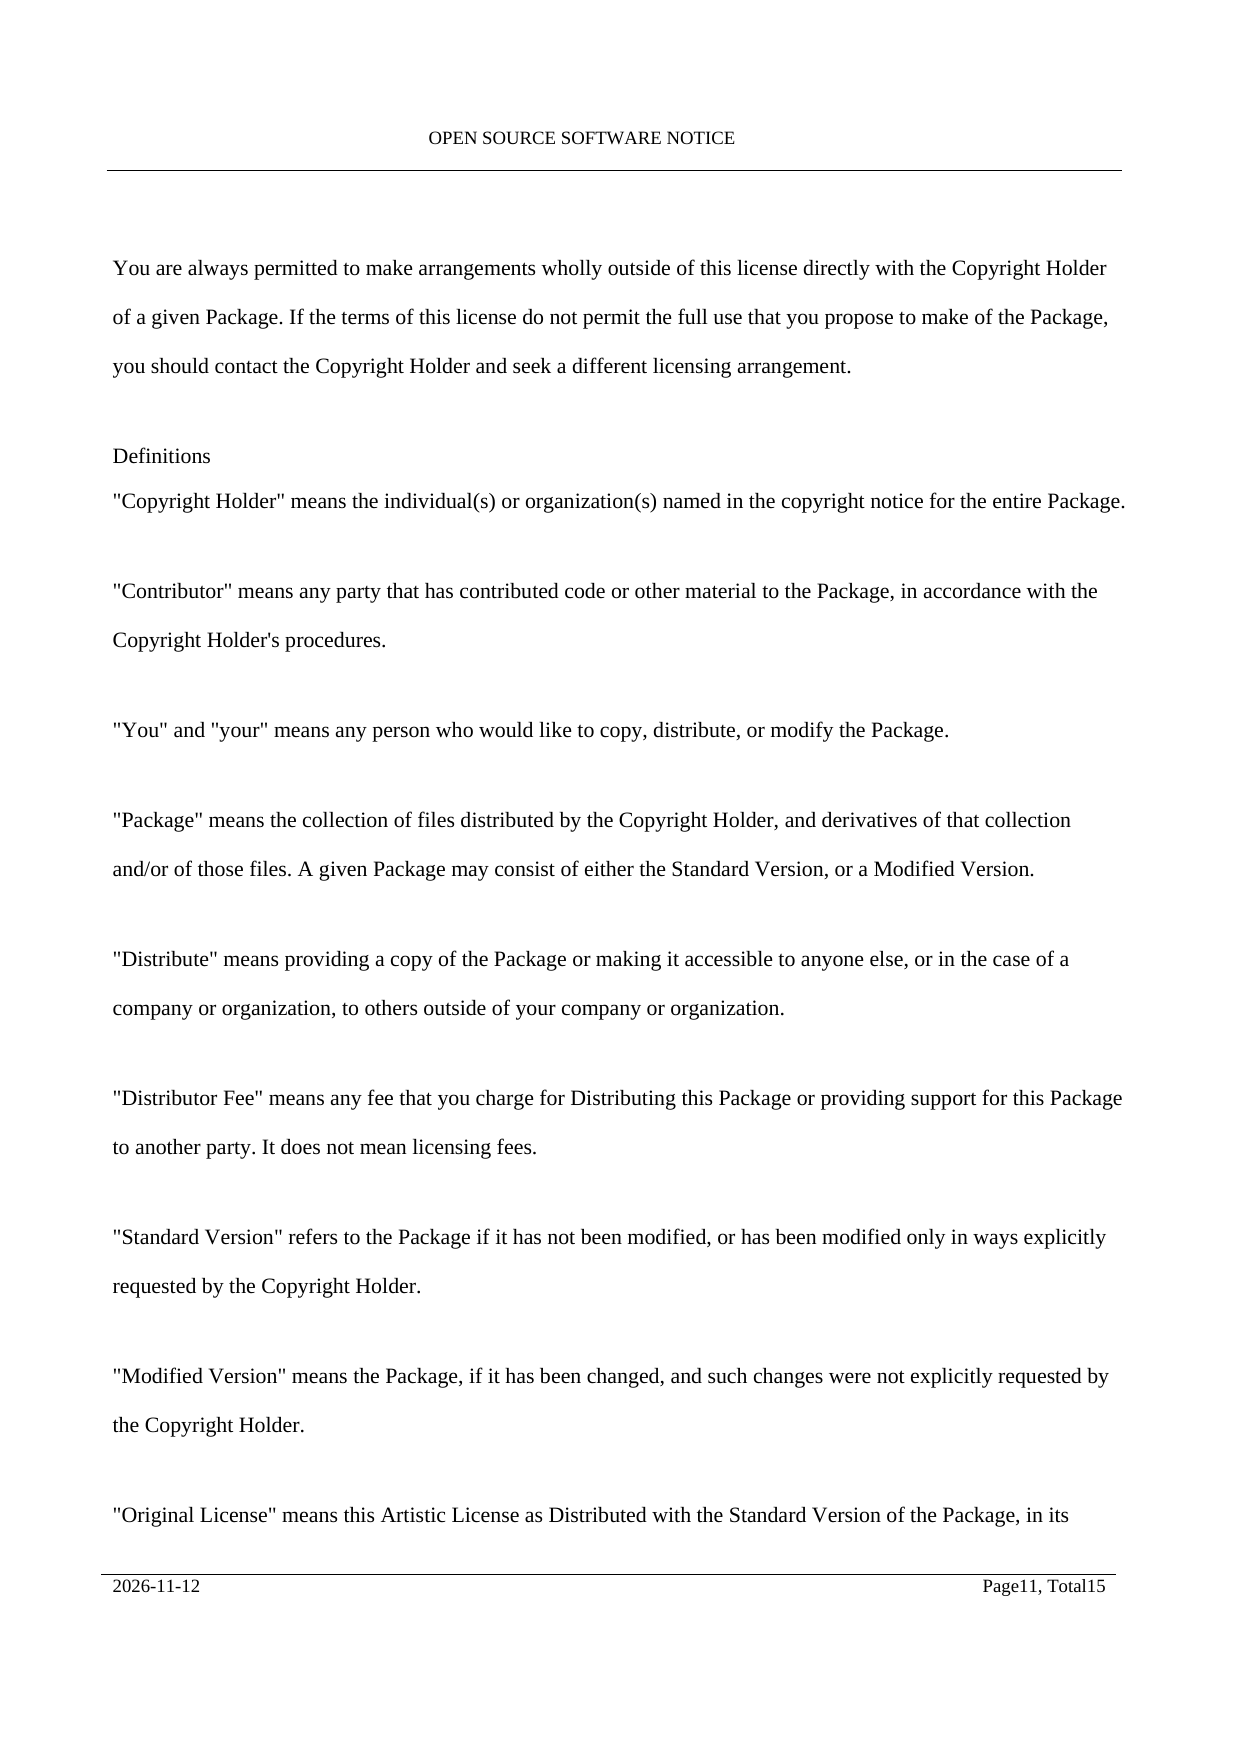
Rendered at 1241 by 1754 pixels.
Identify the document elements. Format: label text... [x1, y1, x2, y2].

text "Distributor Fee" means any fee that you charge for Distributing this Package or providing support for this Package to another party. It does not mean licensing fees. [112, 1082, 1128, 1163]
text You are always permitted to make arrangements wholly outside of this license directly with the Copyright Holder of a given Package. If the terms of this license do not permit the full use that you propose to make of the Package, you should contact the Copyright Holder and seek a different licensing arrangement. [112, 251, 1128, 381]
text "Distribute" means providing a copy of the Package or making it accessible to anyone else, or in the case of a company or organization, to others outside of your company or organization. [112, 943, 1128, 1024]
text "Copyright Holder" means the individual(s) or organization(s) named in the copyright notice for the entire Package. [112, 484, 1128, 517]
text Definitions [112, 439, 1128, 472]
text "Standard Version" refers to the Package if it has not been modified, or has been modified only in ways explicitly requested by the Copyright Holder. [112, 1221, 1128, 1302]
text "Contributor" means any party that has contributed code or other material to the Package, in accordance with the Copyright Holder's procedures. [112, 574, 1128, 656]
text "Package" means the collection of files distributed by the Copyright Holder, and derivatives of that collection and/or of those files. A given Package may consist of either the Standard Version, or a Modified Version. [112, 804, 1128, 885]
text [112, 1498, 1128, 1531]
text "Modified Version" means the Package, if it has been changed, and such changes were not explicitly requested by the Copyright Holder. [112, 1359, 1128, 1441]
text "You" and "your" means any person who would like to copy, distribute, or modify the Package. [112, 713, 1128, 746]
